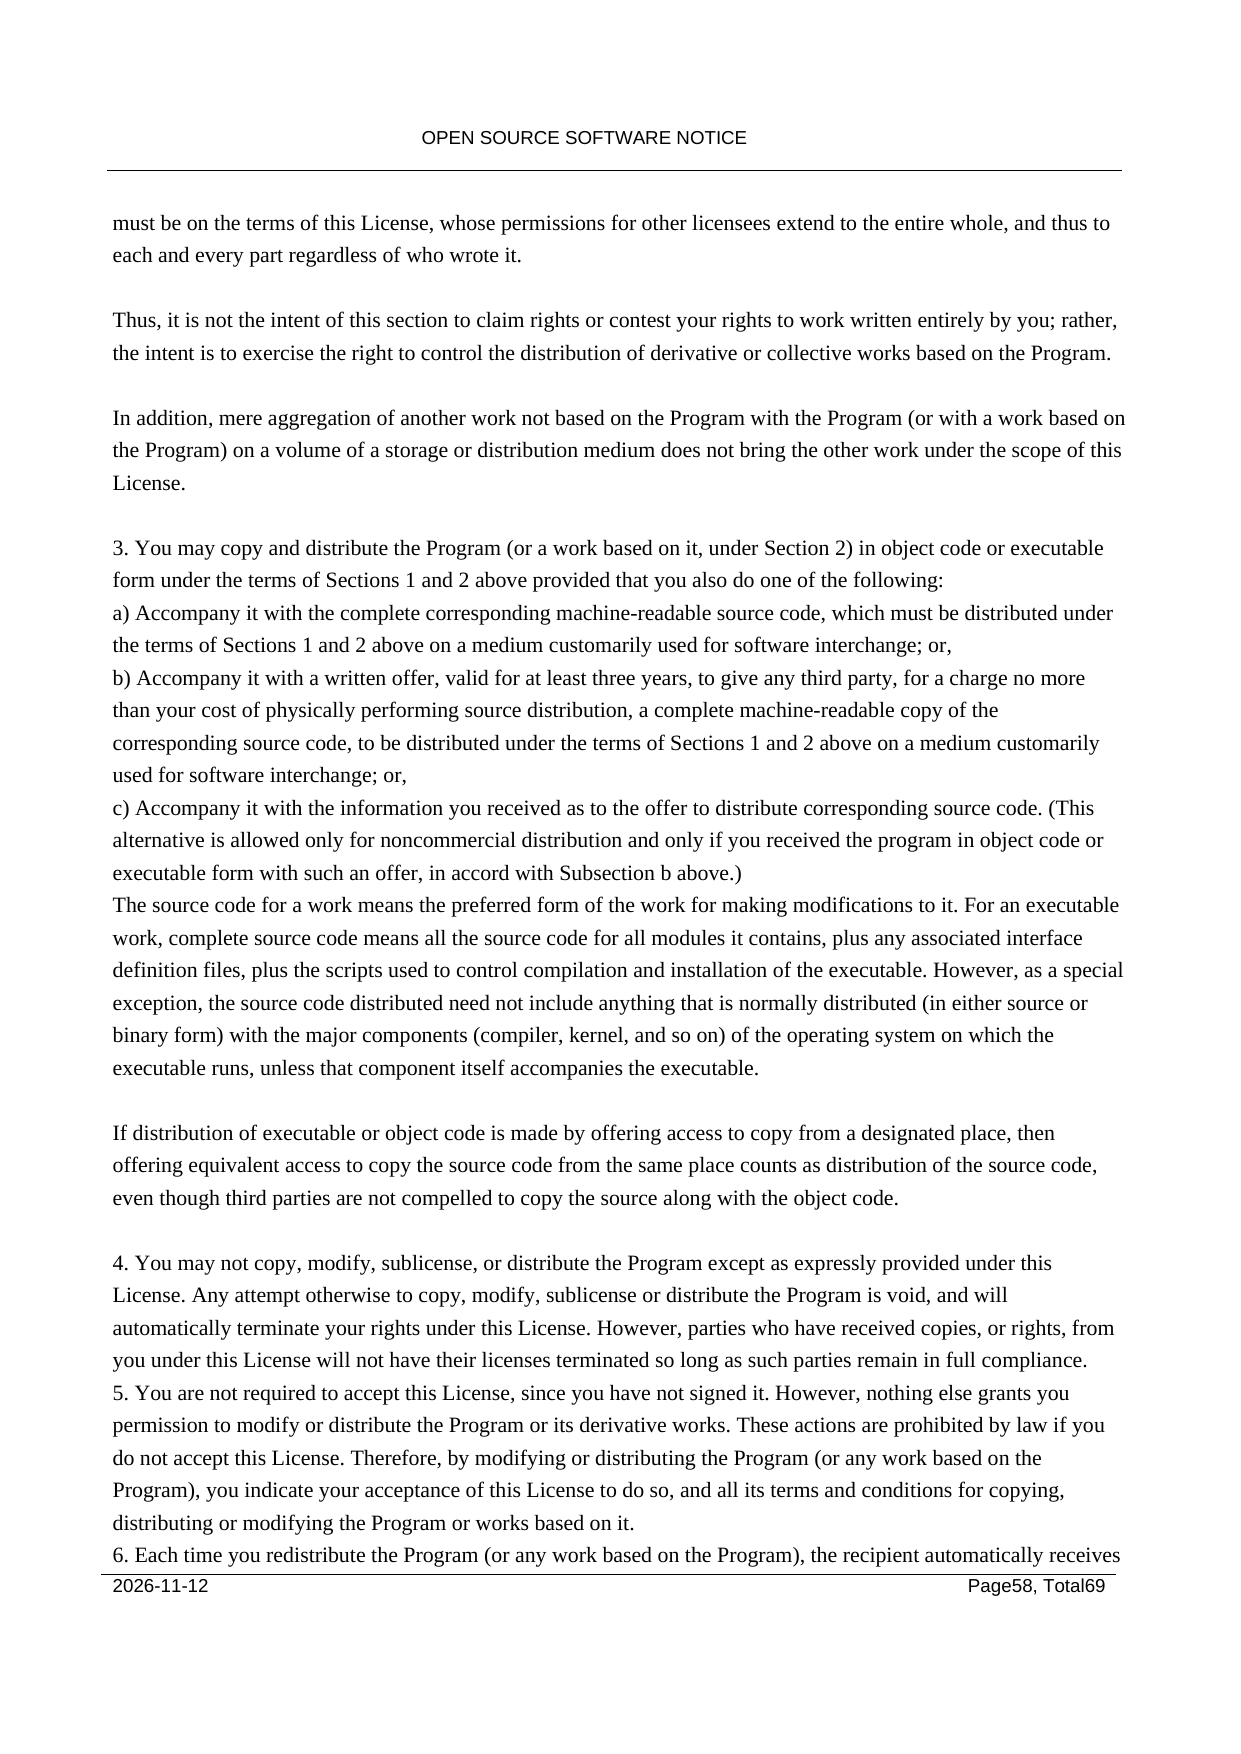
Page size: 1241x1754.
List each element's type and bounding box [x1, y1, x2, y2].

text [112, 206, 1128, 1571]
